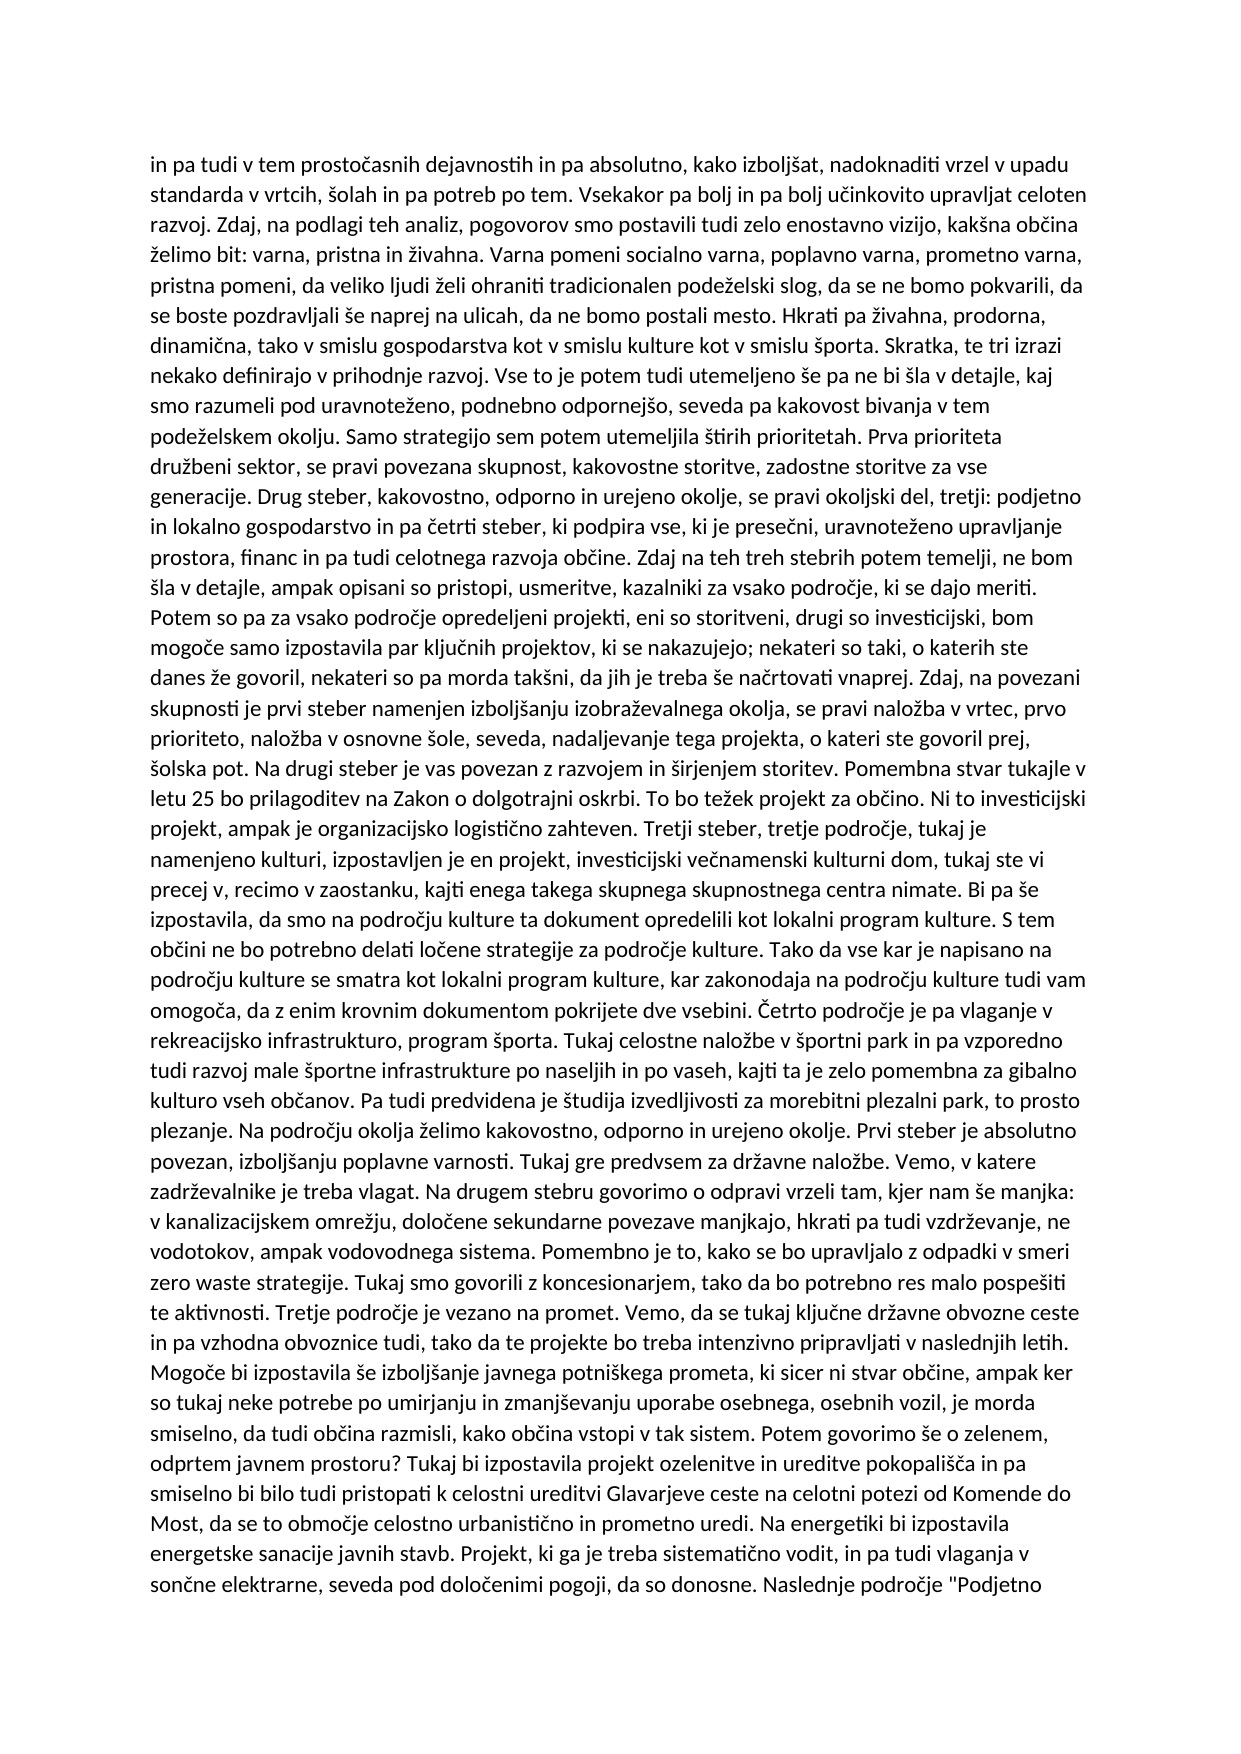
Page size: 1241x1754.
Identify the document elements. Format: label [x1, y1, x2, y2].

text [150, 150, 1090, 1598]
